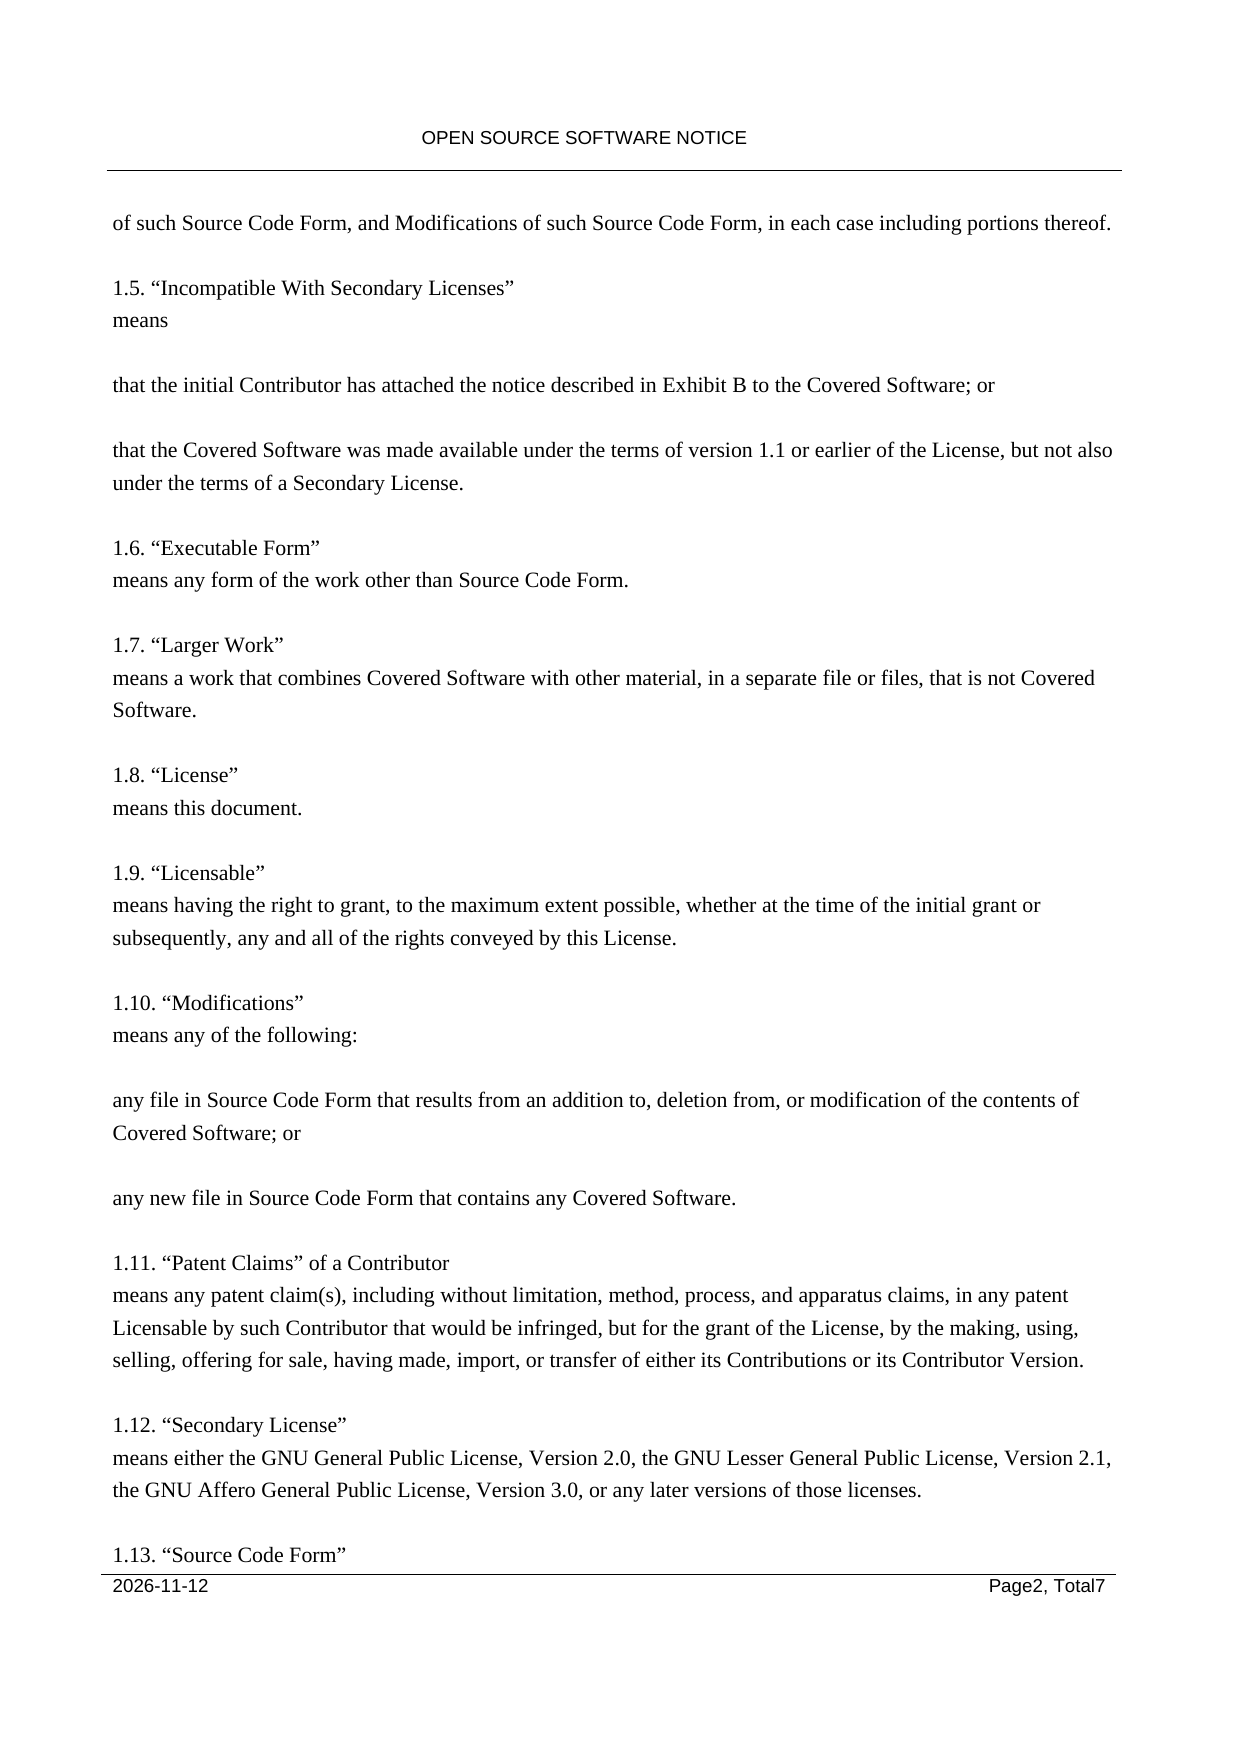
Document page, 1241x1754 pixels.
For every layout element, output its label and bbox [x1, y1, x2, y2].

text [112, 206, 1128, 1571]
